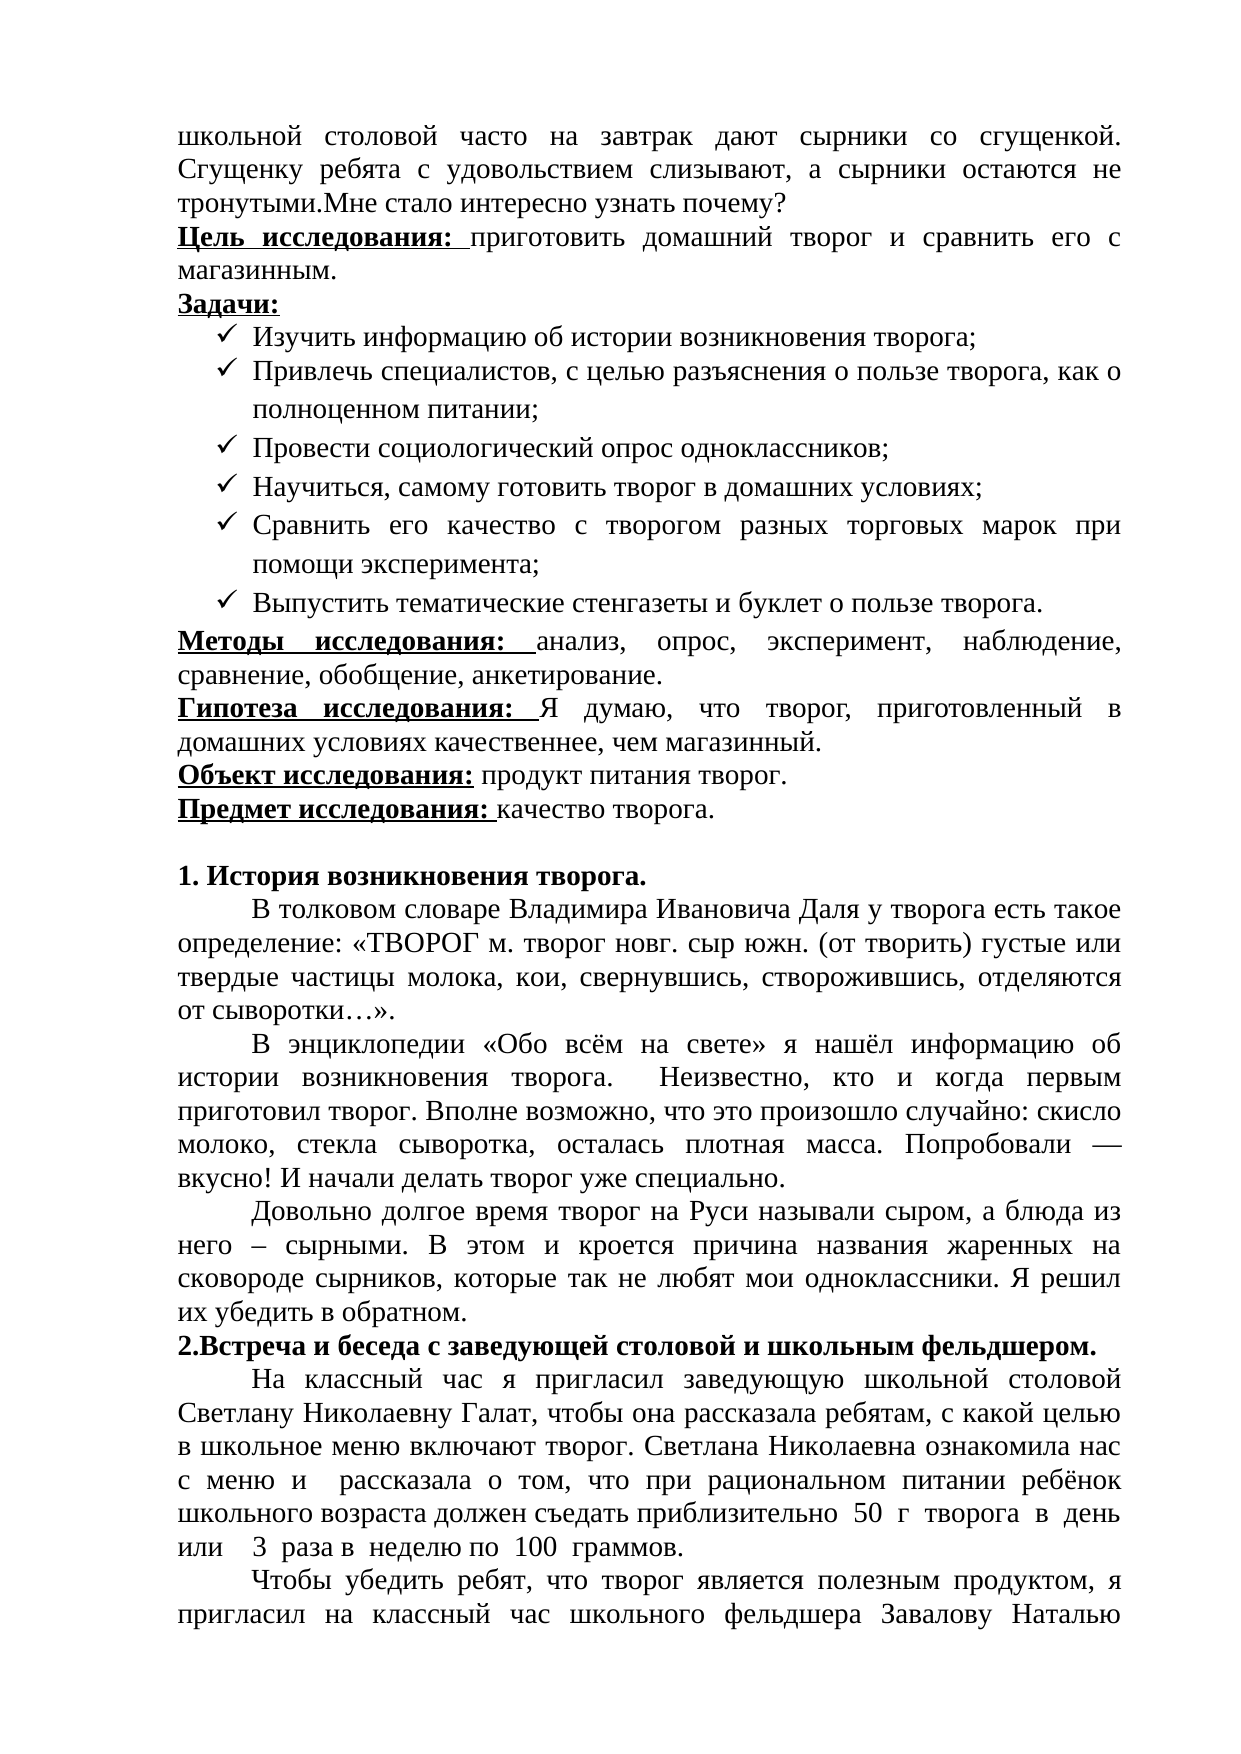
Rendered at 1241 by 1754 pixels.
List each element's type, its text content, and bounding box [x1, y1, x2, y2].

text На классный час я пригласил заведующую школьной столовой Светлану Николаевну Галат, чтобы она рассказала ребятам, с какой целью в школьное меню включают творог. Светлана Николаевна ознакомила нас с меню и рассказала о том, что при рациональном питании ребёнок школьного возраста должен съедать приблизительно 50 г творога в день или 3 раза в неделю по 100 граммов. [177, 1361, 1122, 1562]
text В толковом словаре Владимира Ивановича Даля у творога есть такое определение: «ТВОРОГ м. творог новг. сыр южн. (от творить) густые или твердые частицы молока, кои, свернувшись, створожившись, отделяются от сыворотки…». [177, 892, 1122, 1026]
list Научиться, самому готовить творог в домашних условиях; [215, 469, 1122, 502]
text 2.Встреча и беседа с заведующей столовой и школьным фельдшером. [177, 1328, 1122, 1361]
text 1. История возникновения творога. [177, 858, 1122, 892]
text Предмет исследования: качество творога. [177, 791, 1122, 824]
list Привлечь специалистов, с целью разъяснения о пользе творога, как о полноценном питании; [215, 353, 1122, 425]
text Довольно долгое время творог на Руси называли сыром, а блюда из него – сырными. В этом и кроется причина названия жаренных на сковороде сырников, которые так не любят мои одноклассники. Я решил их убедить в обратном. [177, 1193, 1122, 1328]
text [177, 1562, 1122, 1629]
text Гипотеза исследования: Я думаю, что творог, приготовленный в домашних условиях качественнее, чем магазинный. [177, 690, 1122, 757]
list Провести социологический опрос одноклассников; [215, 430, 1122, 464]
list Изучить информацию об истории возникновения творога; [215, 319, 1122, 353]
text Задачи: [177, 286, 1122, 319]
text Объект исследования: продукт питания творог. [177, 757, 1122, 791]
text Методы исследования: анализ, опрос, эксперимент, наблюдение, сравнение, обобщение, анкетирование. [177, 623, 1122, 690]
text Цель исследования: приготовить домашний творог и сравнить его с магазинным. [177, 219, 1122, 286]
text В энциклопедии «Обо всём на свете» я нашёл информацию об истории возникновения творога. Неизвестно, кто и когда первым приготовил творог. Вполне возможно, что это произошло случайно: скисло молоко, стекла сыворотка, осталась плотная масса. Попробовали — вкусно! И начали делать творог уже специально. [177, 1026, 1122, 1193]
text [177, 118, 1122, 219]
list Выпустить тематические стенгазеты и буклет о пользе творога. [215, 585, 1122, 618]
list Сравнить его качество с творогом разных торговых марок при помощи эксперимента; [215, 507, 1122, 580]
